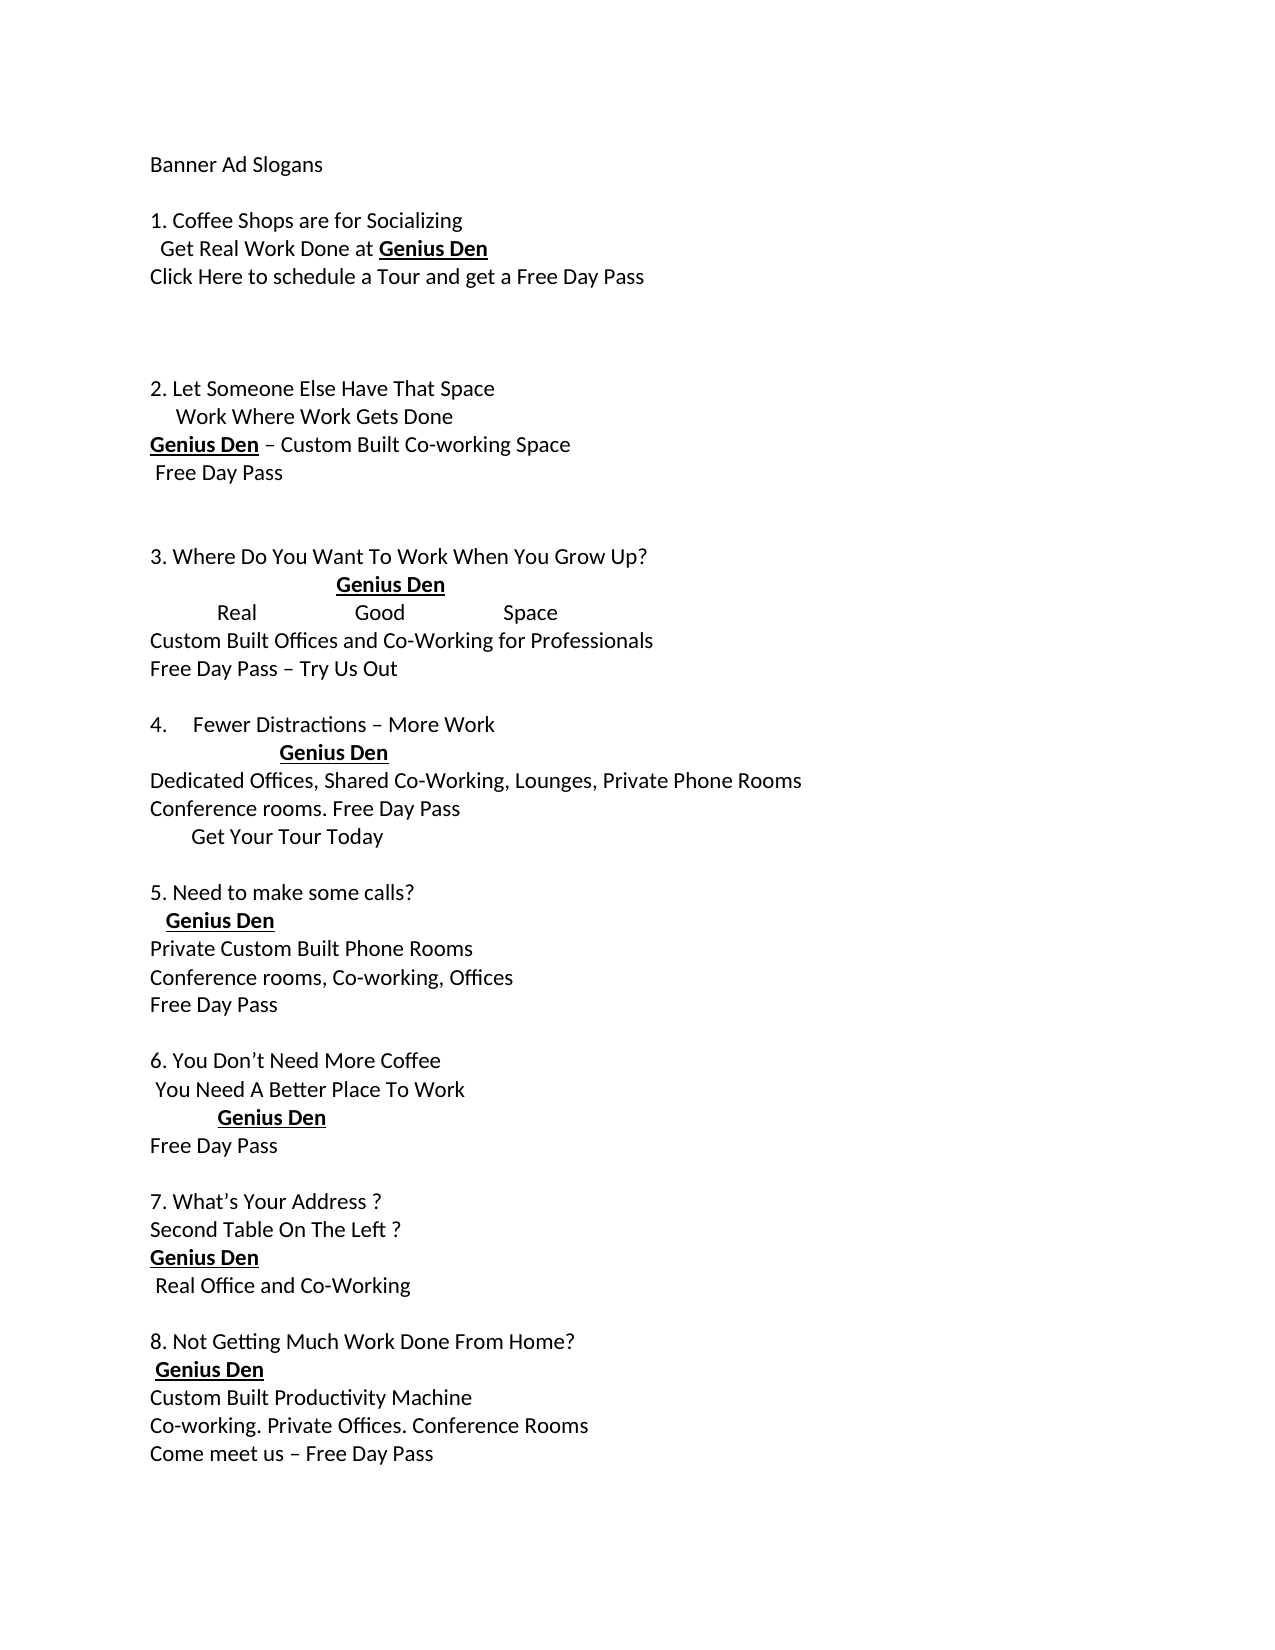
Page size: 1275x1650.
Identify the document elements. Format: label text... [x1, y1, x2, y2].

text 4. Fewer Distractions – More Work [150, 710, 1125, 738]
text Genius Den [150, 1355, 1125, 1383]
text Click Here to schedule a Tour and get a Free Day Pass [150, 262, 1125, 290]
text 8. Not Getting Much Work Done From Home? [150, 1327, 1125, 1355]
text Co-working. Private Offices. Conference Rooms [150, 1411, 1125, 1439]
text Genius Den – Custom Built Co-working Space [150, 430, 1125, 458]
text 5. Need to make some calls? [150, 878, 1125, 907]
text Get Your Tour Today [150, 822, 1125, 851]
text Private Custom Built Phone Rooms [150, 934, 1125, 963]
text Free Day Pass [150, 1131, 1125, 1159]
text Conference rooms, Co-working, Offices [150, 963, 1125, 991]
text 1. Coffee Shops are for Socializing [150, 206, 1125, 234]
text Custom Built Productivity Machine [150, 1383, 1125, 1411]
text Banner Ad Slogans [150, 150, 1125, 178]
text Dedicated Offices, Shared Co-Working, Lounges, Private Phone Rooms [150, 766, 1125, 794]
text You Need A Better Place To Work [150, 1075, 1125, 1103]
text Work Where Work Gets Done [150, 402, 1125, 430]
text Get Real Work Done at Genius Den [150, 234, 1125, 262]
text Genius Den [150, 1103, 1125, 1131]
text Free Day Pass [150, 458, 1125, 486]
text 3. Where Do You Want To Work When You Grow Up? [150, 542, 1125, 570]
text Genius Den [150, 570, 1125, 598]
text Second Table On The Left ? [150, 1215, 1125, 1243]
text Come meet us – Free Day Pass [150, 1439, 1125, 1467]
text Free Day Pass [150, 991, 1125, 1019]
text Genius Den [150, 738, 1125, 766]
text Custom Built Offices and Co-Working for Professionals [150, 626, 1125, 654]
text Real Good Space [150, 598, 1125, 626]
text Genius Den [150, 907, 1125, 934]
text Real Office and Co-Working [150, 1271, 1125, 1299]
text 7. What’s Your Address ? [150, 1187, 1125, 1215]
text Free Day Pass – Try Us Out [150, 654, 1125, 682]
text 2. Let Someone Else Have That Space [150, 374, 1125, 402]
text Conference rooms. Free Day Pass [150, 794, 1125, 822]
text Genius Den [150, 1243, 1125, 1271]
text 6. You Don’t Need More Coffee [150, 1047, 1125, 1075]
